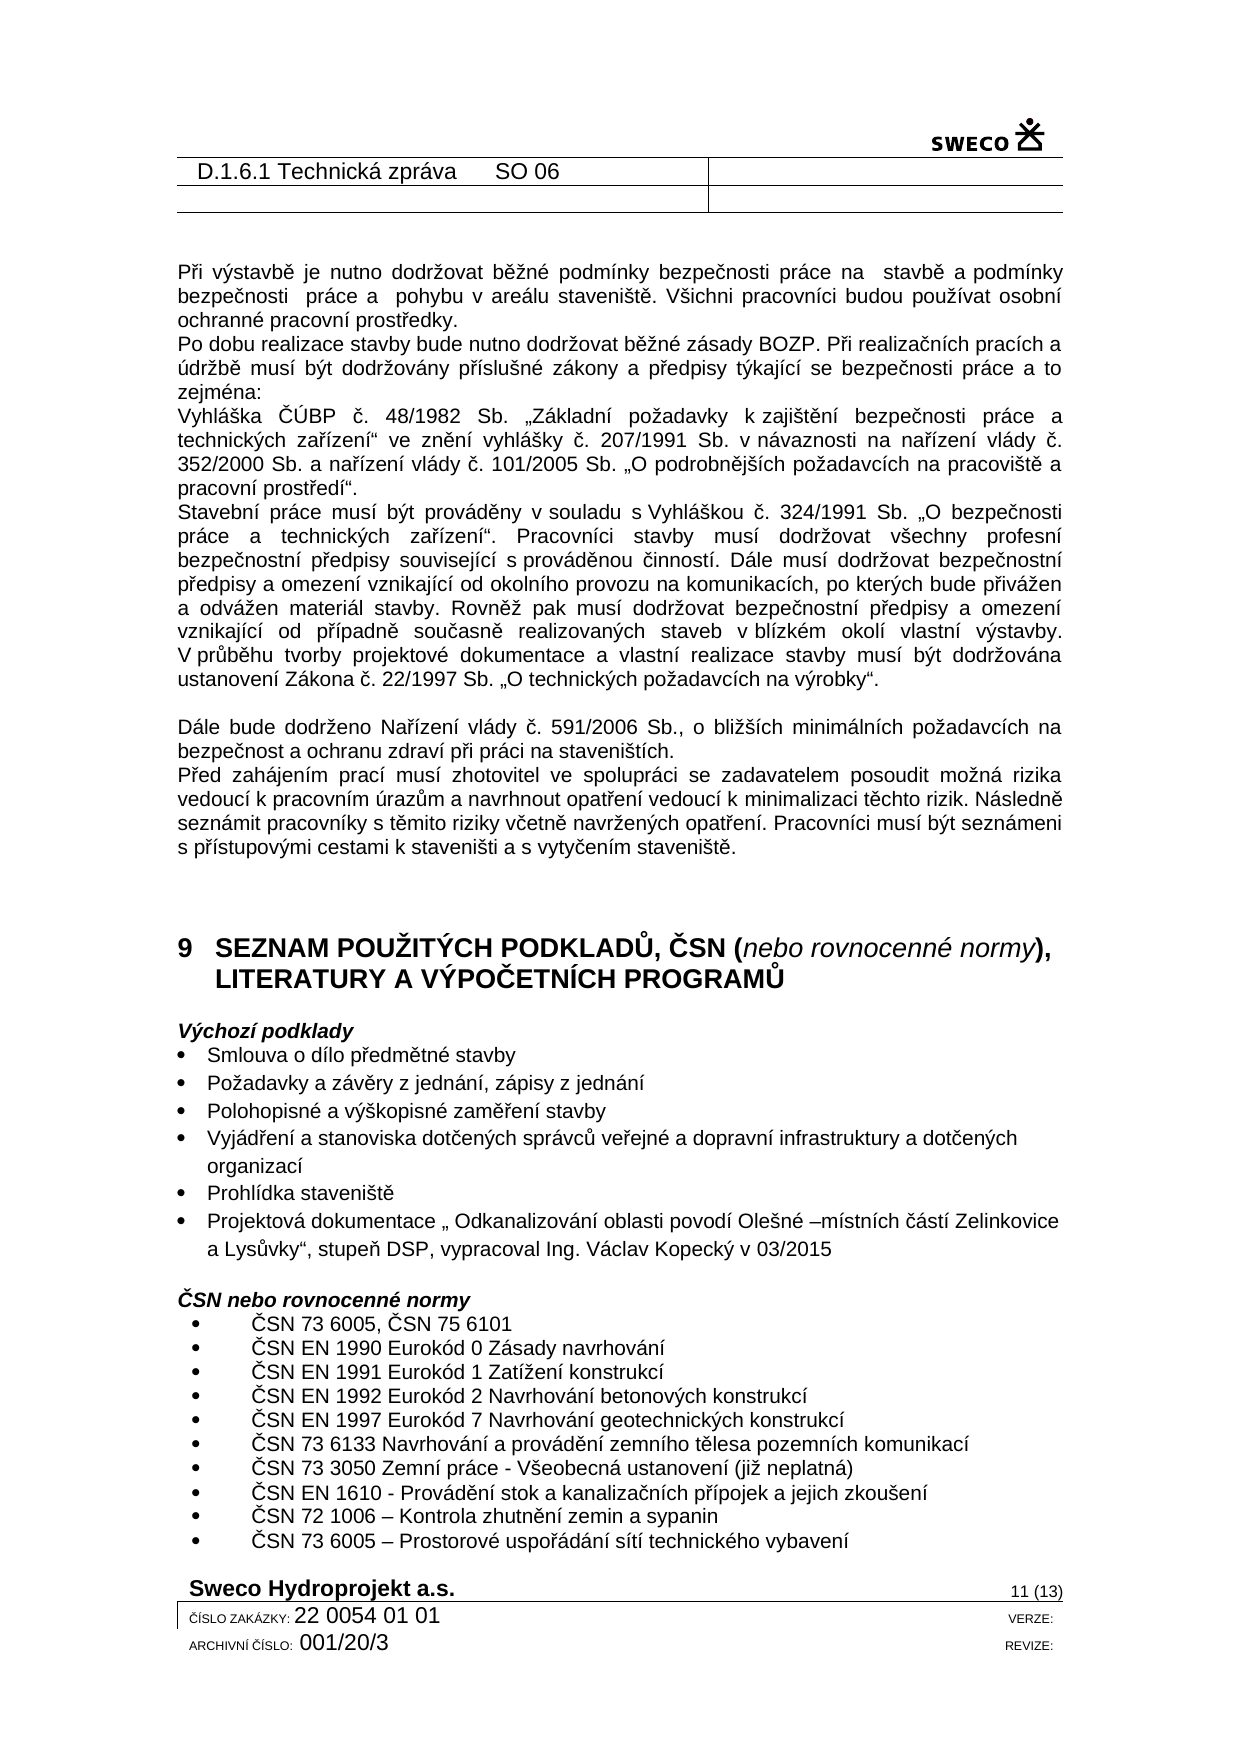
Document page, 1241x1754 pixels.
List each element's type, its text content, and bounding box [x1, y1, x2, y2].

text Výchozí podklady [177, 1019, 1063, 1043]
text Dále bude dodrženo Nařízení vlády č. 591/2006 Sb., o bližších minimálních požadavcích na bezpečnost a ochranu zdraví při práci na staveništích. [177, 715, 1063, 763]
list ČSN 73 6133 Navrhování a provádění zemního tělesa pozemních komunikací [192, 1432, 1063, 1456]
list ČSN EN 1990 Eurokód 0 Zásady navrhování [192, 1336, 1063, 1360]
list ČSN 73 3050 Zemní práce - Všeobecná ustanovení (již neplatná) [192, 1456, 1063, 1480]
list ČSN EN 1997 Eurokód 7 Navrhování geotechnických konstrukcí [192, 1408, 1063, 1432]
text Stavební práce musí být prováděny v souladu s Vyhláškou č. 324/1991 Sb. „O bezpečnosti práce a technických zařízení“. Pracovníci stavby musí dodržovat všechny profesní bezpečnostní předpisy související s prováděnou činností. Dále musí dodržovat bezpečnostní předpisy a omezení vznikající od okolního provozu na komunikacích, po kterých bude přivážen a odvážen materiál stavby. Rovněž pak musí dodržovat bezpečnostní předpisy a omezení vznikající od případně současně realizovaných staveb v blízkém okolí vlastní výstavby. V průběhu tvorby projektové dokumentace a vlastní realizace stavby musí být dodržována ustanovení Zákona č. 22/1997 Sb. „O technických požadavcích na výrobky“. [177, 499, 1063, 691]
list ČSN 73 6005 – Prostorové uspořádání sítí technického vybavení [192, 1528, 1063, 1552]
list ČSN EN 1992 Eurokód 2 Navrhování betonových konstrukcí [192, 1384, 1063, 1408]
subtitle Seznam použitých podkladů, ČSN (nebo rovnocenné normy), literatury a výpočetních programů [177, 932, 1063, 994]
text Před zahájením prací musí zhotovitel ve spolupráci se zadavatelem posoudit možná rizika vedoucí k pracovním úrazům a navrhnout opatření vedoucí k minimalizaci těchto rizik. Následně seznámit pracovníky s těmito riziky včetně navržených opatření. Pracovníci musí být seznámeni s přístupovými cestami k staveništi a s vytyčením staveniště. [177, 763, 1063, 859]
list Vyjádření a stanoviska dotčených správců veřejné a dopravní infrastruktury a dotčených organizací [177, 1126, 1063, 1178]
text Při výstavbě je nutno dodržovat běžné podmínky bezpečnosti práce na stavbě a podmínky bezpečnosti práce a pohybu v areálu staveniště. Všichni pracovníci budou používat osobní ochranné pracovní prostředky. [177, 260, 1063, 332]
list ČSN EN 1991 Eurokód 1 Zatížení konstrukcí [192, 1360, 1063, 1384]
text ČSN nebo rovnocenné normy [177, 1288, 1063, 1312]
list ČSN EN 1610 - Provádění stok a kanalizačních přípojek a jejich zkoušení [192, 1480, 1063, 1504]
list ČSN 73 6005, ČSN 75 6101 [192, 1312, 1063, 1336]
list ČSN 72 1006 – Kontrola zhutnění zemin a sypanin [192, 1504, 1063, 1528]
list Prohlídka staveniště [177, 1181, 1063, 1205]
text Vyhláška ČÚBP č. 48/1982 Sb. „Základní požadavky k zajištění bezpečnosti práce a technických zařízení“ ve znění vyhlášky č. 207/1991 Sb. v návaznosti na nařízení vlády č. 352/2000 Sb. a nařízení vlády č. 101/2005 Sb. „O podrobnějších požadavcích na pracoviště a pracovní prostředí“. [177, 404, 1063, 499]
list Polohopisné a výškopisné zaměření stavby [177, 1098, 1063, 1123]
list Požadavky a závěry z jednání, zápisy z jednání [177, 1071, 1063, 1095]
list Smlouva o dílo předmětné stavby [177, 1043, 1063, 1067]
list Projektová dokumentace „ Odkanalizování oblasti povodí Olešné –místních částí Zelinkovice a Lysůvky“, stupeň DSP, vypracoval Ing. Václav Kopecký v 03/2015 [177, 1209, 1063, 1260]
text Po dobu realizace stavby bude nutno dodržovat běžné zásady BOZP. Při realizačních pracích a údržbě musí být dodržovány příslušné zákony a předpisy týkající se bezpečnosti práce a to zejména: [177, 332, 1063, 404]
